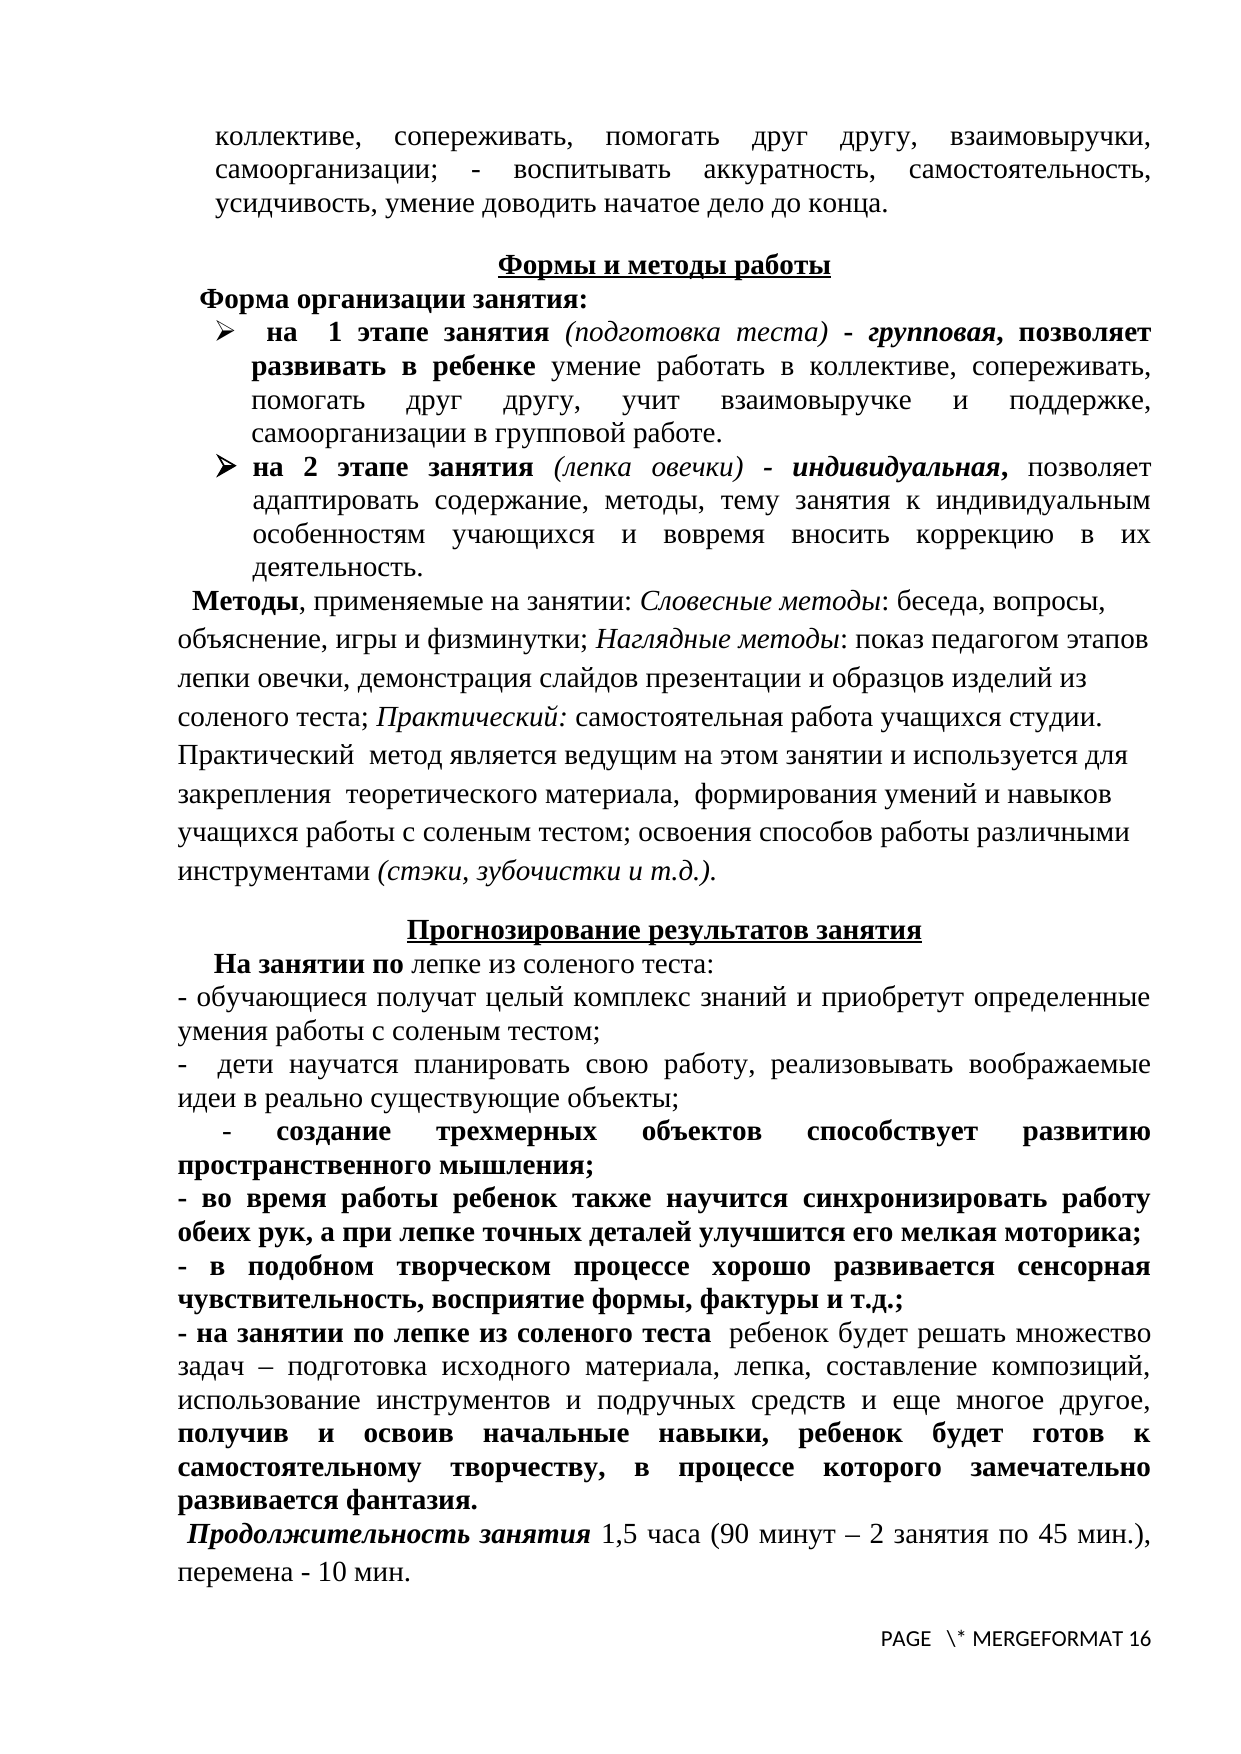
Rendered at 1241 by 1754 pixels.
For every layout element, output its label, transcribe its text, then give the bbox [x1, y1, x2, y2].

text Прогнозирование результатов занятия [177, 912, 1152, 946]
text - во время работы ребенок также научится синхронизировать работу обеих рук, а при лепке точных деталей улучшится его мелкая моторика; [177, 1181, 1152, 1248]
text - в подобном творческом процессе хорошо развивается сенсорная чувствительность, восприятие формы, фактуры и т.д.; [177, 1248, 1152, 1315]
text На занятии по лепке из соленого теста: [177, 946, 1152, 979]
list на 2 этапе занятия (лепка овечки) - индивидуальная, позволяет адаптировать содержание, методы, тему занятия к индивидуальным особенностям учающихся и вовремя вносить коррекцию в их деятельность. [215, 449, 1152, 583]
text Продолжительность занятия 1,5 часа (90 минут – 2 занятия по 45 мин.), перемена - 10 мин. [177, 1516, 1152, 1588]
list на 1 этапе занятия (подготовка теста) - групповая, позволяет развивать в ребенке умение работать в коллективе, сопереживать, помогать друг другу, учит взаимовыручке и поддержке, самоорганизации в групповой работе. [213, 314, 1152, 449]
text - дети научатся планировать свою работу, реализовывать воображаемые идеи в реально существующие объекты; [177, 1046, 1152, 1113]
text Методы, применяемые на занятии: Словесные методы: беседа, вопросы, объяснение, игры и физминутки; Наглядные методы: показ педагогом этапов лепки овечки, демонстрация слайдов презентации и образцов изделий из соленого теста; Практический: самостоятельная работа учащихся студии. Практический метод является ведущим на этом занятии и используется для закрепления теоретического материала, формирования умений и навыков учащихся работы с соленым тестом; освоения способов работы различными инструментами (стэки, зубочистки и т.д.). [177, 583, 1152, 886]
text - создание трехмерных объектов способствует развитию пространственного мышления; [177, 1113, 1152, 1181]
text - на занятии по лепке из соленого теста ребенок будет решать множество задач – подготовка исходного материала, лепка, составление композиций, использование инструментов и подручных средств и еще многое другое, получив и освоив начальные навыки, ребенок будет готов к самостоятельному творчеству, в процессе которого замечательно развивается фантазия. [177, 1315, 1152, 1516]
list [177, 118, 1152, 219]
text Форма организации занятия: [177, 281, 1152, 314]
text Формы и методы работы [177, 247, 1152, 281]
text - обучающиеся получат целый комплекс знаний и приобретут определенные умения работы с соленым тестом; [177, 979, 1152, 1046]
